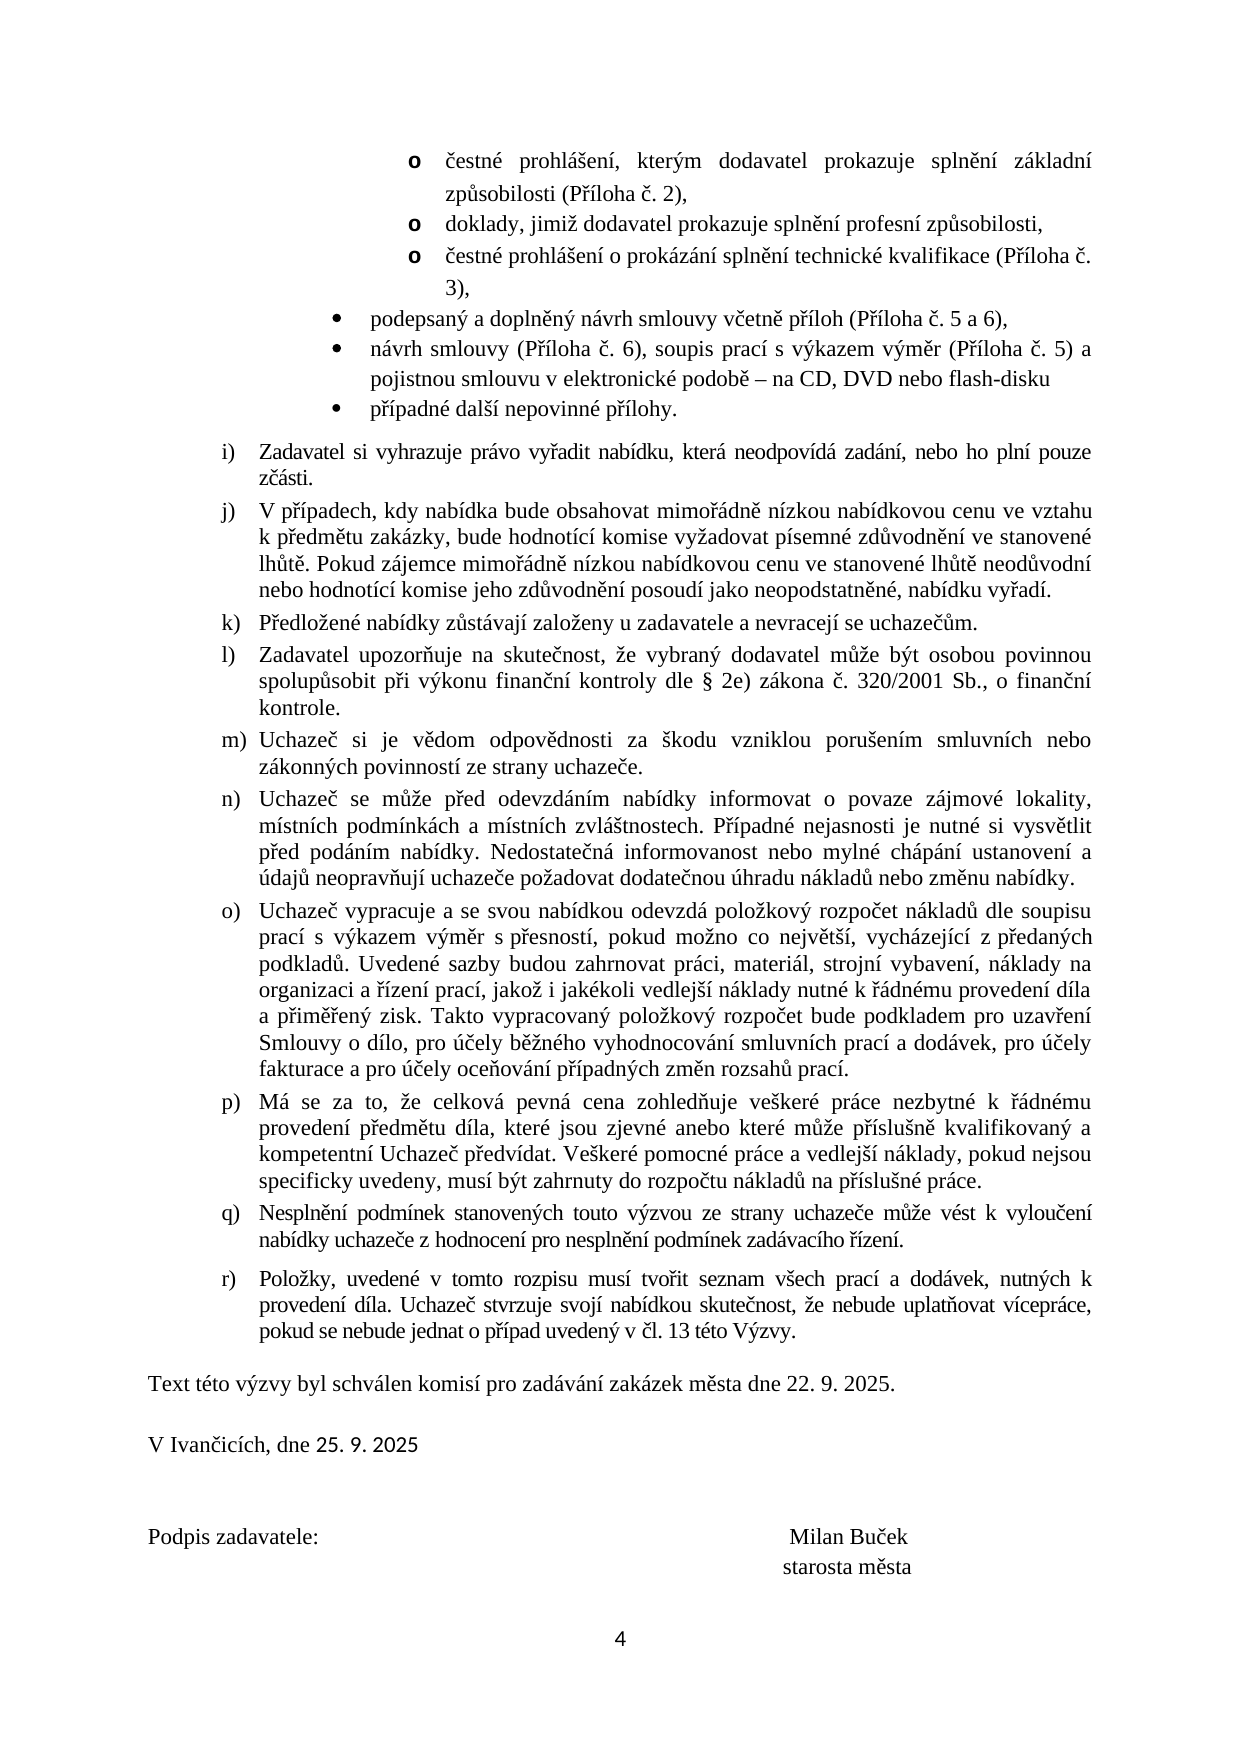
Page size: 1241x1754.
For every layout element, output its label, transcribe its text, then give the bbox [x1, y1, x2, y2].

text Podpis zadavatele: Milan Buček [148, 1523, 1093, 1549]
list Uchazeč vypracuje a se svou nabídkou odevzdá položkový rozpočet nákladů dle soupisu prací s výkazem výměr s přesností, pokud možno co největší, vycházející z předaných podkladů. Uvedené sazby budou zahrnovat práci, materiál, strojní vybavení, náklady na organizaci a řízení prací, jakož i jakékoli vedlejší náklady nutné k řádnému provedení díla a přiměřený zisk. Takto vypracovaný položkový rozpočet bude podkladem pro uzavření Smlouvy o dílo, pro účely běžného vyhodnocování smluvních prací a dodávek, pro účely fakturace a pro účely oceňování případných změn rozsahů prací. [221, 897, 1093, 1082]
list V případech, kdy nabídka bude obsahovat mimořádně nízkou nabídkovou cenu ve vztahu k předmětu zakázky, bude hodnotící komise vyžadovat písemné zdůvodnění ve stanovené lhůtě. Pokud zájemce mimořádně nízkou nabídkovou cenu ve stanovené lhůtě neodůvodní nebo hodnotící komise jeho zdůvodnění posoudí jako neopodstatněné, nabídku vyřadí. [221, 497, 1093, 602]
list podepsaný a doplněný návrh smlouvy včetně příloh (Příloha č. 5 a 6), [333, 304, 1093, 331]
list Předložené nabídky zůstávají založeny u zadavatele a nevracejí se uchazečům. [221, 608, 1093, 635]
list Zadavatel upozorňuje na skutečnost, že vybraný dodavatel může být osobou povinnou spolupůsobit při výkonu finanční kontroly dle § 2e) zákona č. 320/2001 Sb., o finanční kontrole. [221, 641, 1093, 720]
text V Ivančicích, dne [148, 1431, 1093, 1458]
list Nesplnění podmínek stanovených touto výzvou ze strany uchazeče může vést k vyloučení nabídky uchazeče z hodnocení pro nesplnění podmínek zadávacího řízení. [221, 1199, 1093, 1252]
list Zadavatel si vyhrazuje právo vyřadit nabídku, která neodpovídá zadání, nebo ho plní pouze zčásti. [221, 438, 1093, 491]
list případné další nepovinné přílohy. [332, 395, 1093, 422]
list Uchazeč se může před odevzdáním nabídky informovat o povaze zájmové lokality, místních podmínkách a místních zvláštnostech. Případné nejasnosti je nutné si vysvětlit před podáním nabídky. Nedostatečná informovanost nebo mylné chápání ustanovení a údajů neopravňují uchazeče požadovat dodatečnou úhradu nákladů nebo změnu nabídky. [221, 785, 1093, 891]
list Uchazeč si je vědom odpovědnosti za škodu vzniklou porušením smluvních nebo zákonných povinností ze strany uchazeče. [221, 726, 1093, 779]
list Položky, uvedené v tomto rozpisu musí tvořit seznam všech prací a dodávek, nutných k provedení díla. Uchazeč stvrzuje svojí nabídkou skutečnost, že nebude uplatňovat vícepráce, pokud se nebude jednat o případ uvedený v čl. 13 této Výzvy. [221, 1265, 1093, 1344]
text starosta města [148, 1553, 1093, 1580]
list doklady, jimiž dodavatel prokazuje splnění profesní způsobilosti, [408, 210, 1093, 238]
list návrh smlouvy (Příloha č. 6), soupis prací s výkazem výměr (Příloha č. 5) a pojistnou smlouvu v elektronické podobě – na CD, DVD nebo flash-disku [333, 335, 1093, 391]
list Má se za to, že celková pevná cena zohledňuje veškeré práce nezbytné k řádnému provedení předmětu díla, které jsou zjevné anebo které může příslušně kvalifikovaný a kompetentní Uchazeč předvídat. Veškeré pomocné práce a vedlejší náklady, pokud nejsou specificky uvedeny, musí být zahrnuty do rozpočtu nákladů na příslušné práce. [221, 1088, 1093, 1193]
list čestné prohlášení, kterým dodavatel prokazuje splnění základní způsobilosti (Příloha č. 2), [408, 148, 1093, 206]
text Text této výzvy byl schválen komisí pro zadávání zakázek města dne 22. 9. 2025. [148, 1370, 1093, 1396]
list čestné prohlášení o prokázání splnění technické kvalifikace (Příloha č. 3), [408, 242, 1093, 301]
